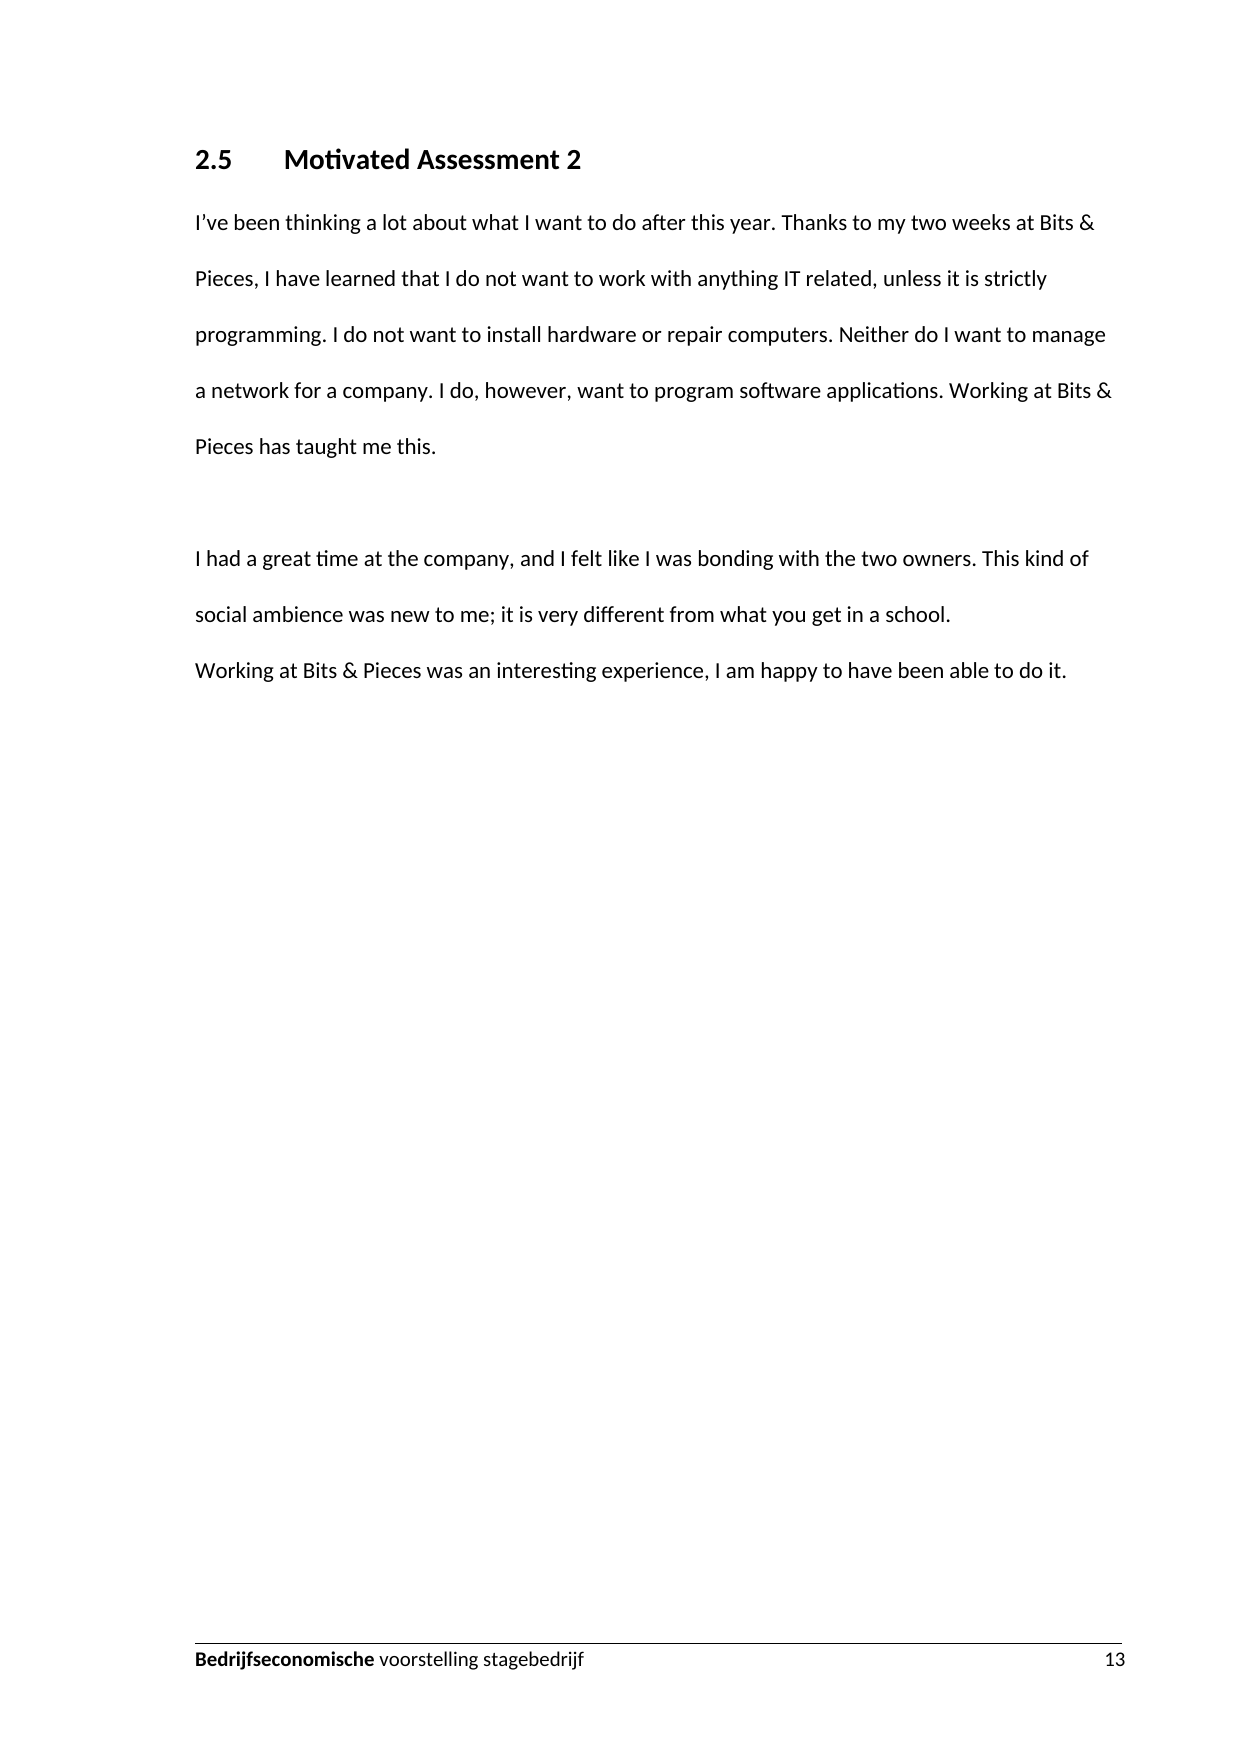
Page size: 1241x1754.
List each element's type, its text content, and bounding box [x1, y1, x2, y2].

text I’ve been thinking a lot about what I want to do after this year. Thanks to my two weeks at Bits & Pieces, I have learned that I do not want to work with anything IT related, unless it is strictly programming. I do not want to install hardware or repair computers. Neither do I want to manage a network for a company. I do, however, want to program software applications. Working at Bits & Pieces has taught me this. [195, 208, 1122, 460]
text I had a great time at the company, and I felt like I was bonding with the two owners. This kind of social ambience was new to me; it is very different from what you get in a school. Working at Bits & Pieces was an interesting experience, I am happy to have been able to do it. [195, 544, 1122, 740]
subtitle Motivated Assessment 2 [195, 141, 1122, 177]
